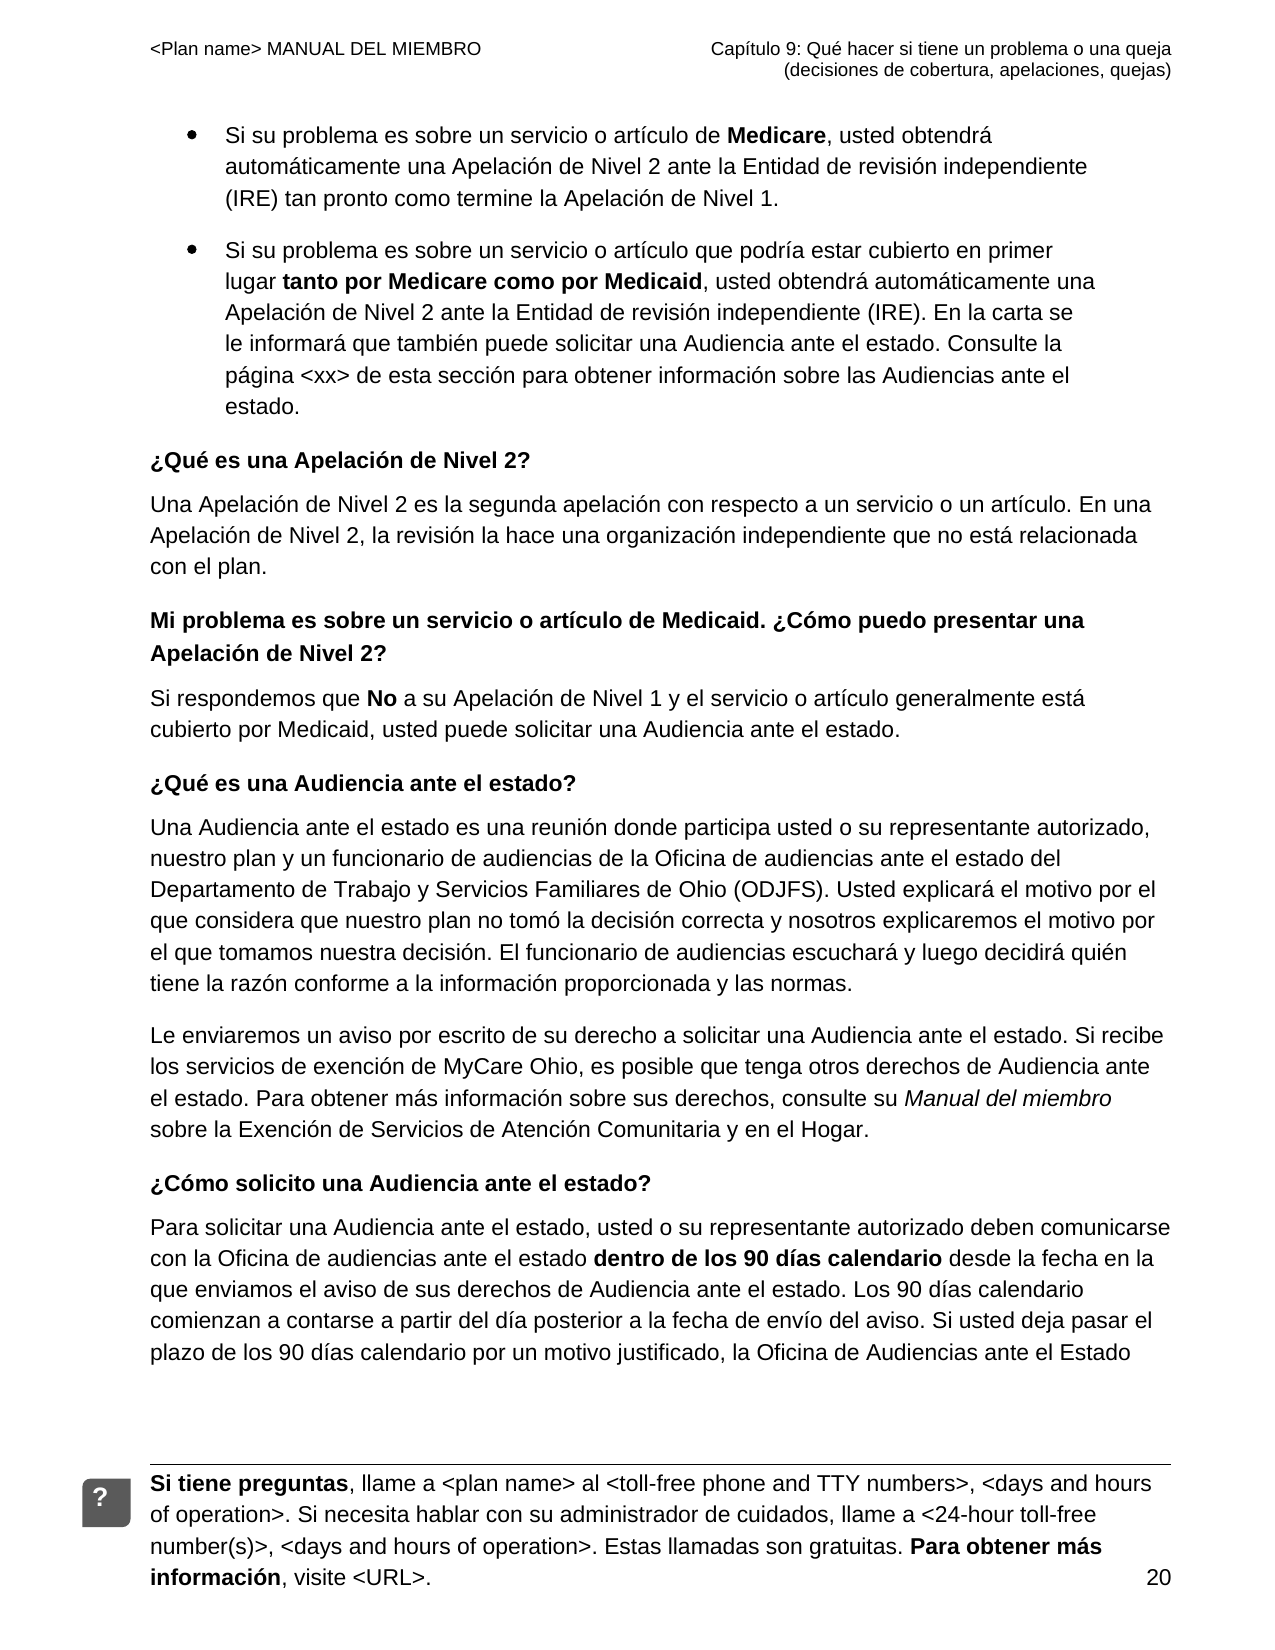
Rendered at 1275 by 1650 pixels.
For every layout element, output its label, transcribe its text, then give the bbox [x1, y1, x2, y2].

subtitle Mi problema es sobre un servicio o artículo de Medicaid. ¿Cómo puedo presentar una Apelación de Nivel 2? [150, 602, 1096, 668]
text Una Audiencia ante el estado es una reunión donde participa usted o su representante autorizado, nuestro plan y un funcionario de audiencias de la Oficina de audiencias ante el estado del Departamento de Trabajo y Servicios Familiares de Ohio (ODJFS). Usted explicará el motivo por el que considera que nuestro plan no tomó la decisión correcta y nosotros explicaremos el motivo por el que tomamos nuestra decisión. El funcionario de audiencias escuchará y luego decidirá quién tiene la razón conforme a la información proporcionada y las normas. [150, 810, 1171, 998]
subtitle ¿Cómo solicito una Audiencia ante el estado? [150, 1164, 1096, 1198]
list Si su problema es sobre un servicio o artículo de Medicare, usted obtendrá automáticamente una Apelación de Nivel 2 ante la Entidad de revisión independiente (IRE) tan pronto como termine la Apelación de Nivel 1. [187, 118, 1096, 212]
text Si respondemos que No a su Apelación de Nivel 1 y el servicio o artículo generalmente está cubierto por Medicaid, usted puede solicitar una Audiencia ante el estado. [150, 681, 1171, 743]
list Si su problema es sobre un servicio o artículo que podría estar cubierto en primer lugar tanto por Medicare como por Medicaid, usted obtendrá automáticamente una Apelación de Nivel 2 ante la Entidad de revisión independiente (IRE). En la carta se le informará que también puede solicitar una Audiencia ante el estado. Consulte la página <xx> de esta sección para obtener información sobre las Audiencias ante el estado. [187, 233, 1096, 421]
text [150, 1210, 1171, 1366]
text Le enviaremos un aviso por escrito de su derecho a solicitar una Audiencia ante el estado. Si recibe los servicios de exención de MyCare Ohio, es posible que tenga otros derechos de Audiencia ante el estado. Para obtener más información sobre sus derechos, consulte su Manual del miembro sobre la Exención de Servicios de Atención Comunitaria y en el Hogar. [150, 1018, 1171, 1143]
subtitle ¿Qué es una Audiencia ante el estado? [150, 764, 1096, 798]
subtitle ¿Qué es una Apelación de Nivel 2? [150, 441, 1096, 475]
text Una Apelación de Nivel 2 es la segunda apelación con respecto a un servicio o un artículo. En una Apelación de Nivel 2, la revisión la hace una organización independiente que no está relacionada con el plan. [150, 487, 1171, 581]
